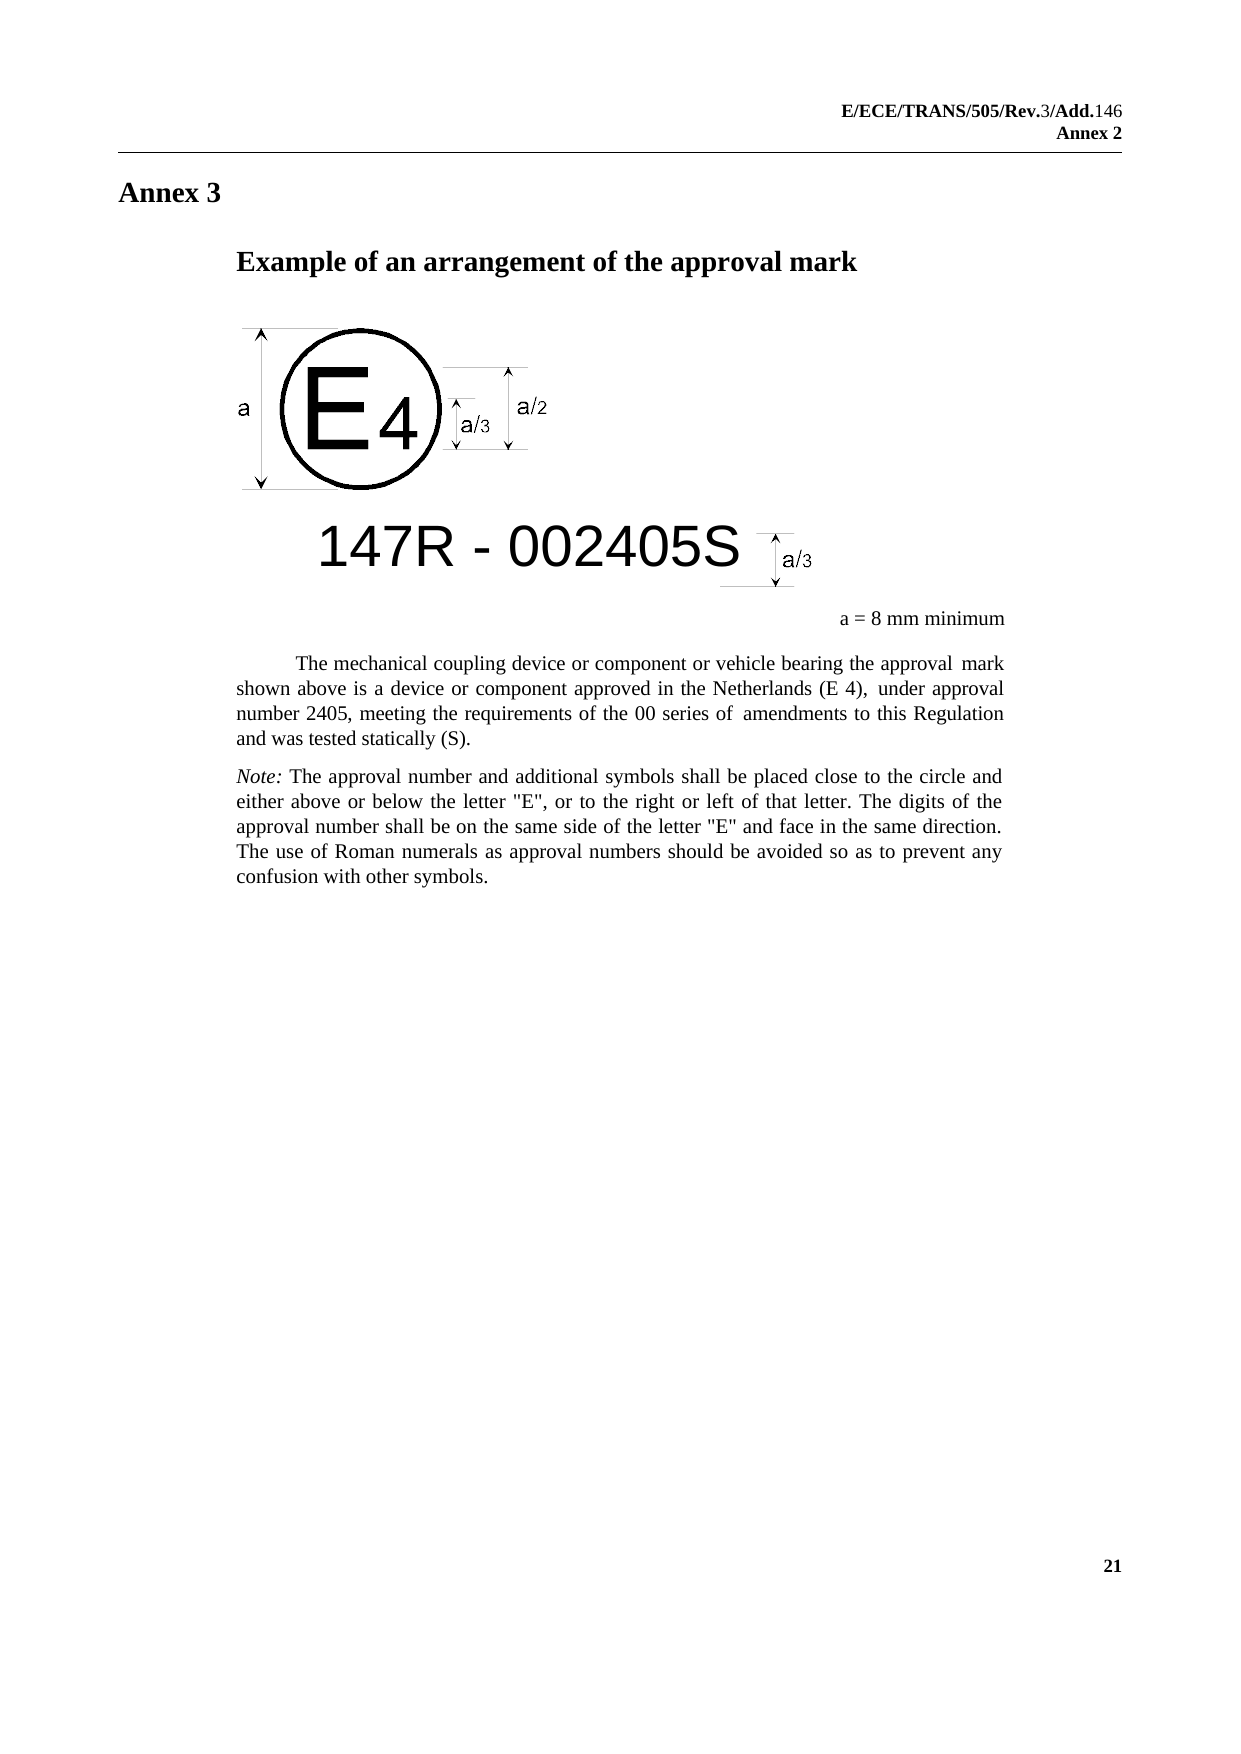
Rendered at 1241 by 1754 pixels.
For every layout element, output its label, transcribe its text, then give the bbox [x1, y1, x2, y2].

text The mechanical coupling device or component or vehicle bearing the approval mark shown above is a device or component approved in the Netherlands (E 4), under approval number 2405, meeting the requirements of the 00 series of amendments to this Regulation and was tested statically (S). [236, 650, 1004, 750]
picture [236, 327, 813, 602]
text a = 8 mm minimum [118, 605, 1005, 629]
text Note: The approval number and additional symbols shall be placed close to the circle and either above or below the letter "E", or to the right or left of that letter. The digits of the approval number shall be on the same side of the letter "E" and face in the same direction. The use of Roman numerals as approval numbers should be avoided so as to prevent any confusion with other symbols. [236, 763, 1004, 888]
text Annex 3 [118, 177, 1004, 208]
text Example of an arrangement of the approval mark [118, 246, 1004, 277]
